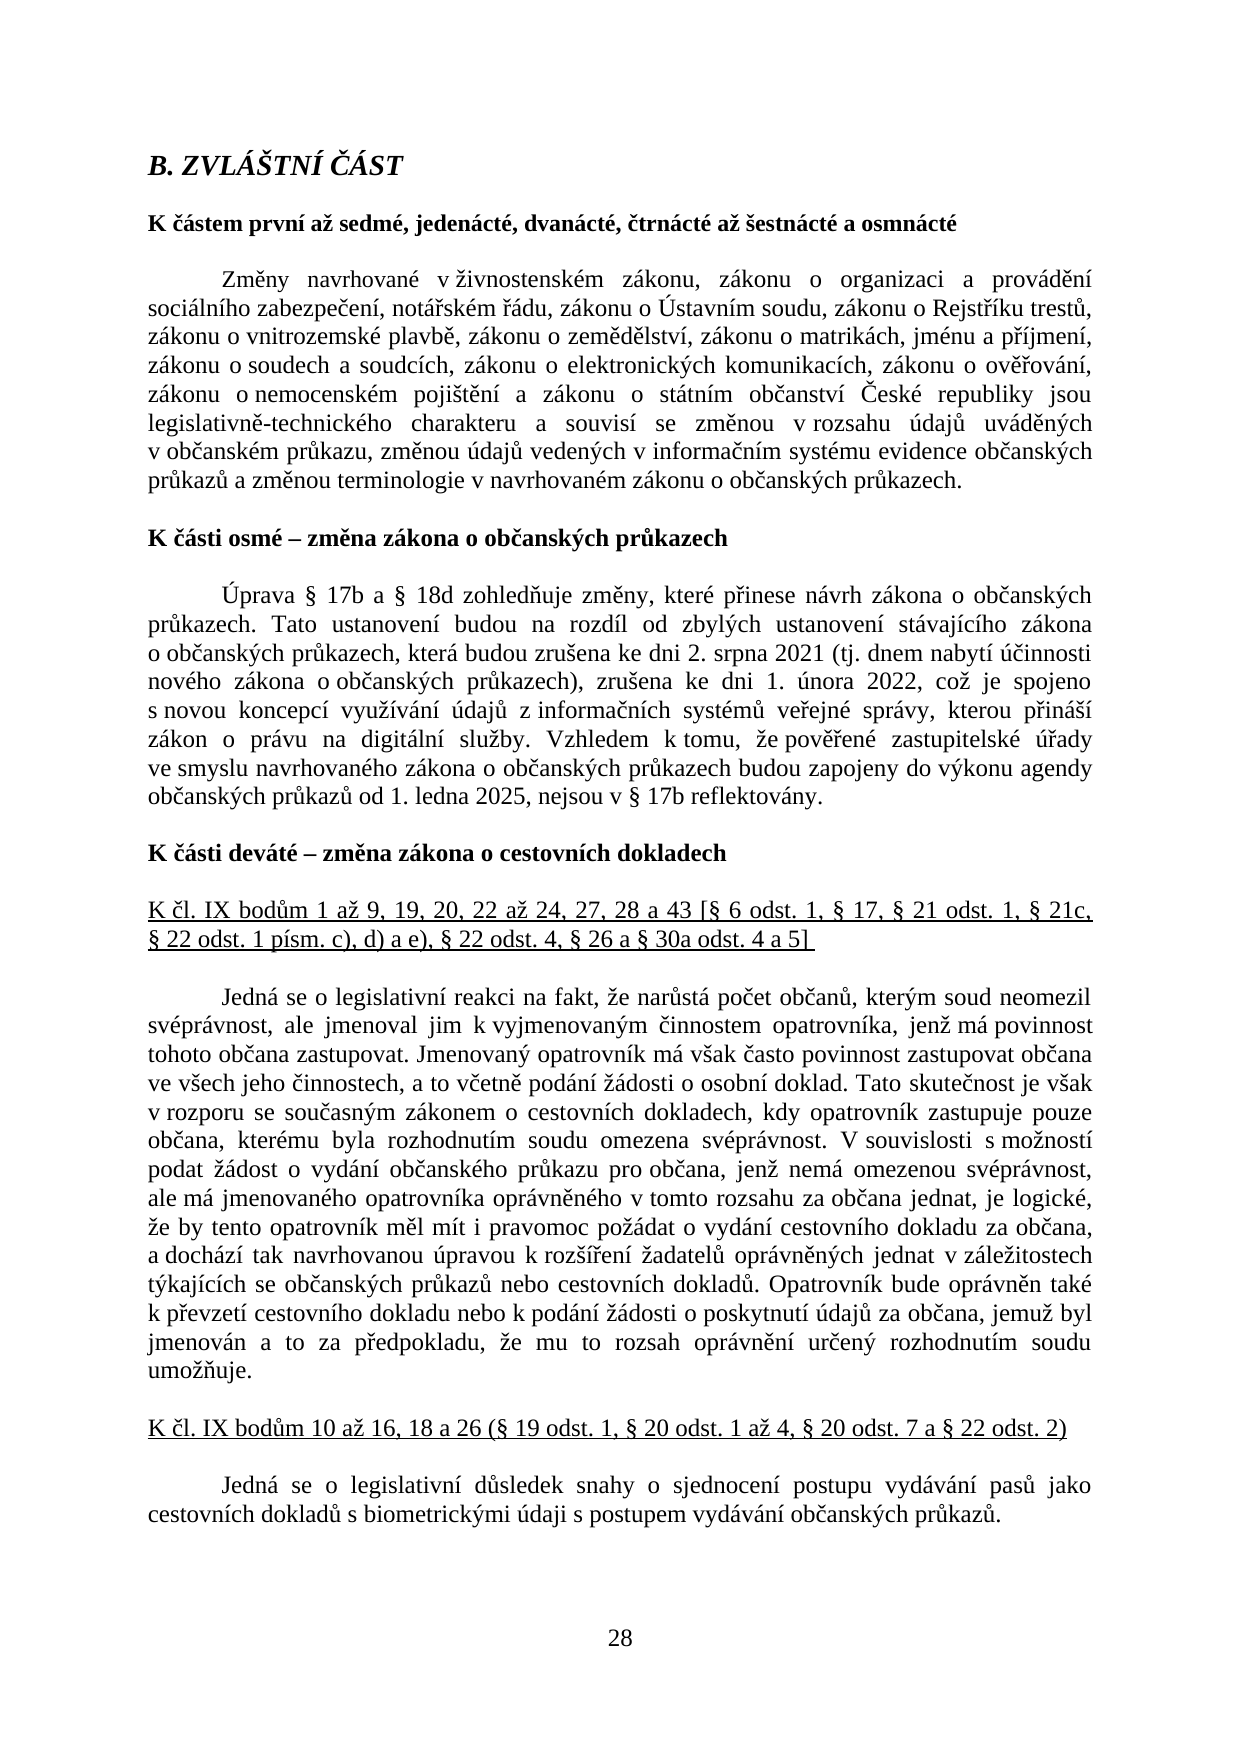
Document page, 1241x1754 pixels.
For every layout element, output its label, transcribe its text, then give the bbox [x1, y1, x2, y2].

text K části deváté – změna zákona o cestovních dokladech [148, 838, 1093, 867]
text B. ZVLÁŠTNÍ ČÁST [148, 148, 1093, 181]
text K čl. IX bodům 1 až 9, 19, 20, 22 až 24, 27, 28 a 43 [§ 6 odst. 1, § 17, § 21 odst. 1, § 21c, § 22 odst. 1 písm. c), d) a e), § 22 odst. 4, § 26 a § 30a odst. 4 a 5] [148, 922, 1093, 953]
text K částem první až sedmé, jedenácté, dvanácté, čtrnácté až šestnácté a osmnácté [148, 209, 1093, 236]
text K části osmé – změna zákona o občanských průkazech [148, 523, 1093, 551]
text K čl. IX bodům 10 až 16, 18 a 26 (§ 19 odst. 1, § 20 odst. 1 až 4, § 20 odst. 7 a § 22 odst. 2) [148, 1413, 1093, 1442]
text K čl. IX bodům 1 až 9, 19, 20, 22 až 24, 27, 28 a 43 [§ 6 odst. 1, § 17, § 21 odst. 1, § 21c, § 22 odst. 1 písm. c), d) a e), § 22 odst. 4, § 26 a § 30a odst. 4 a 5] [148, 895, 1093, 920]
text Jedná se o legislativní důsledek snahy o sjednocení postupu vydávání pasů jako cestovních dokladů s biometrickými údaji s postupem vydávání občanských průkazů. [148, 1470, 1093, 1528]
text Jedná se o legislativní reakci na fakt, že narůstá počet občanů, kterým soud neomezil svéprávnost, ale jmenoval jim k vyjmenovaným činnostem opatrovníka, jenž má povinnost tohoto občana zastupovat. Jmenovaný opatrovník má však často povinnost zastupovat občana ve všech jeho činnostech, a to včetně podání žádosti o osobní doklad. Tato skutečnost je však v rozporu se současným zákonem o cestovních dokladech, kdy opatrovník zastupuje pouze občana, kterému byla rozhodnutím soudu omezena svéprávnost. V souvislosti s možností podat žádost o vydání občanského průkazu pro občana, jenž nemá omezenou svéprávnost, ale má jmenovaného opatrovníka oprávněného v tomto rozsahu za občana jednat, je logické, že by tento opatrovník měl mít i pravomoc požádat o vydání cestovního dokladu za občana, a dochází tak navrhovanou úpravou k rozšíření žadatelů oprávněných jednat v záležitostech týkajících se občanských průkazů nebo cestovních dokladů. Opatrovník bude oprávněn také k převzetí cestovního dokladu nebo k podání žádosti o poskytnutí údajů za občana, jemuž byl jmenován a to za předpokladu, že mu to rozsah oprávnění určený rozhodnutím soudu umožňuje. [148, 982, 1093, 1384]
text Úprava § 17b a § 18d zohledňuje změny, které přinese návrh zákona o občanských průkazech. Tato ustanovení budou na rozdíl od zbylých ustanovení stávajícího zákona o občanských průkazech, která budou zrušena ke dni 2. srpna 2021 (tj. dnem nabytí účinnosti nového zákona o občanských průkazech), zrušena ke dni 1. února 2022, což je spojeno s novou koncepcí využívání údajů z informačních systémů veřejné správy, kterou přináší zákon o právu na digitální služby. Vzhledem k tomu, že pověřené zastupitelské úřady ve smyslu navrhovaného zákona o občanských průkazech budou zapojeny do výkonu agendy občanských průkazů od 1. ledna 2025, nejsou v § 17b reflektovány. [148, 580, 1093, 810]
text Změny navrhované v živnostenském zákonu, zákonu o organizaci a provádění sociálního zabezpečení, notářském řádu, zákonu o Ústavním soudu, zákonu o Rejstříku trestů, zákonu o vnitrozemské plavbě, zákonu o zemědělství, zákonu o matrikách, jménu a příjmení, zákonu o soudech a soudcích, zákonu o elektronických komunikacích, zákonu o ověřování, zákonu o nemocenském pojištění a zákonu o státním občanství České republiky jsou legislativně-technického charakteru a souvisí se změnou v rozsahu údajů uváděných v občanském průkazu, změnou údajů vedených v informačním systému evidence občanských průkazů a změnou terminologie v navrhovaném zákonu o občanských průkazech. [148, 264, 1093, 494]
